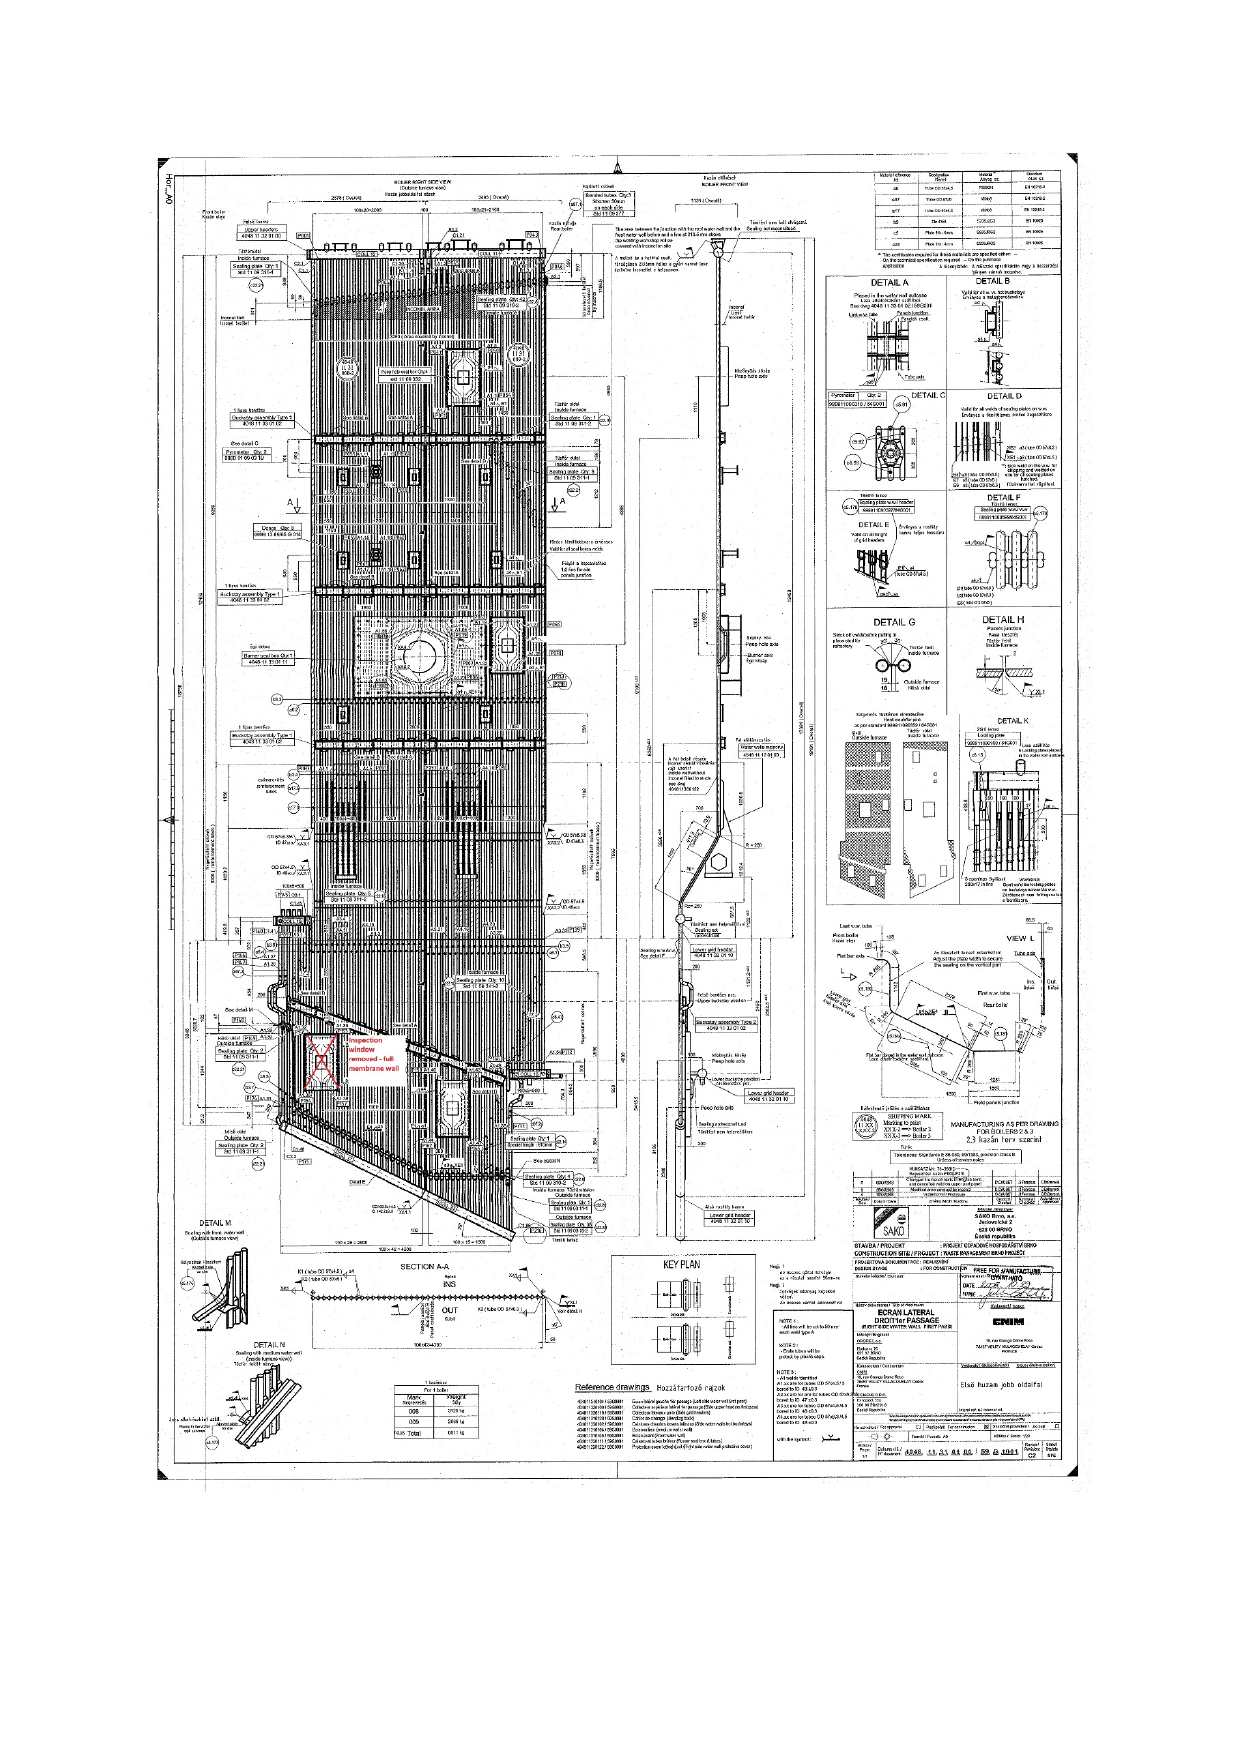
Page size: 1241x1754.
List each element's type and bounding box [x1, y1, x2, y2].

picture [147, 147, 1093, 1492]
